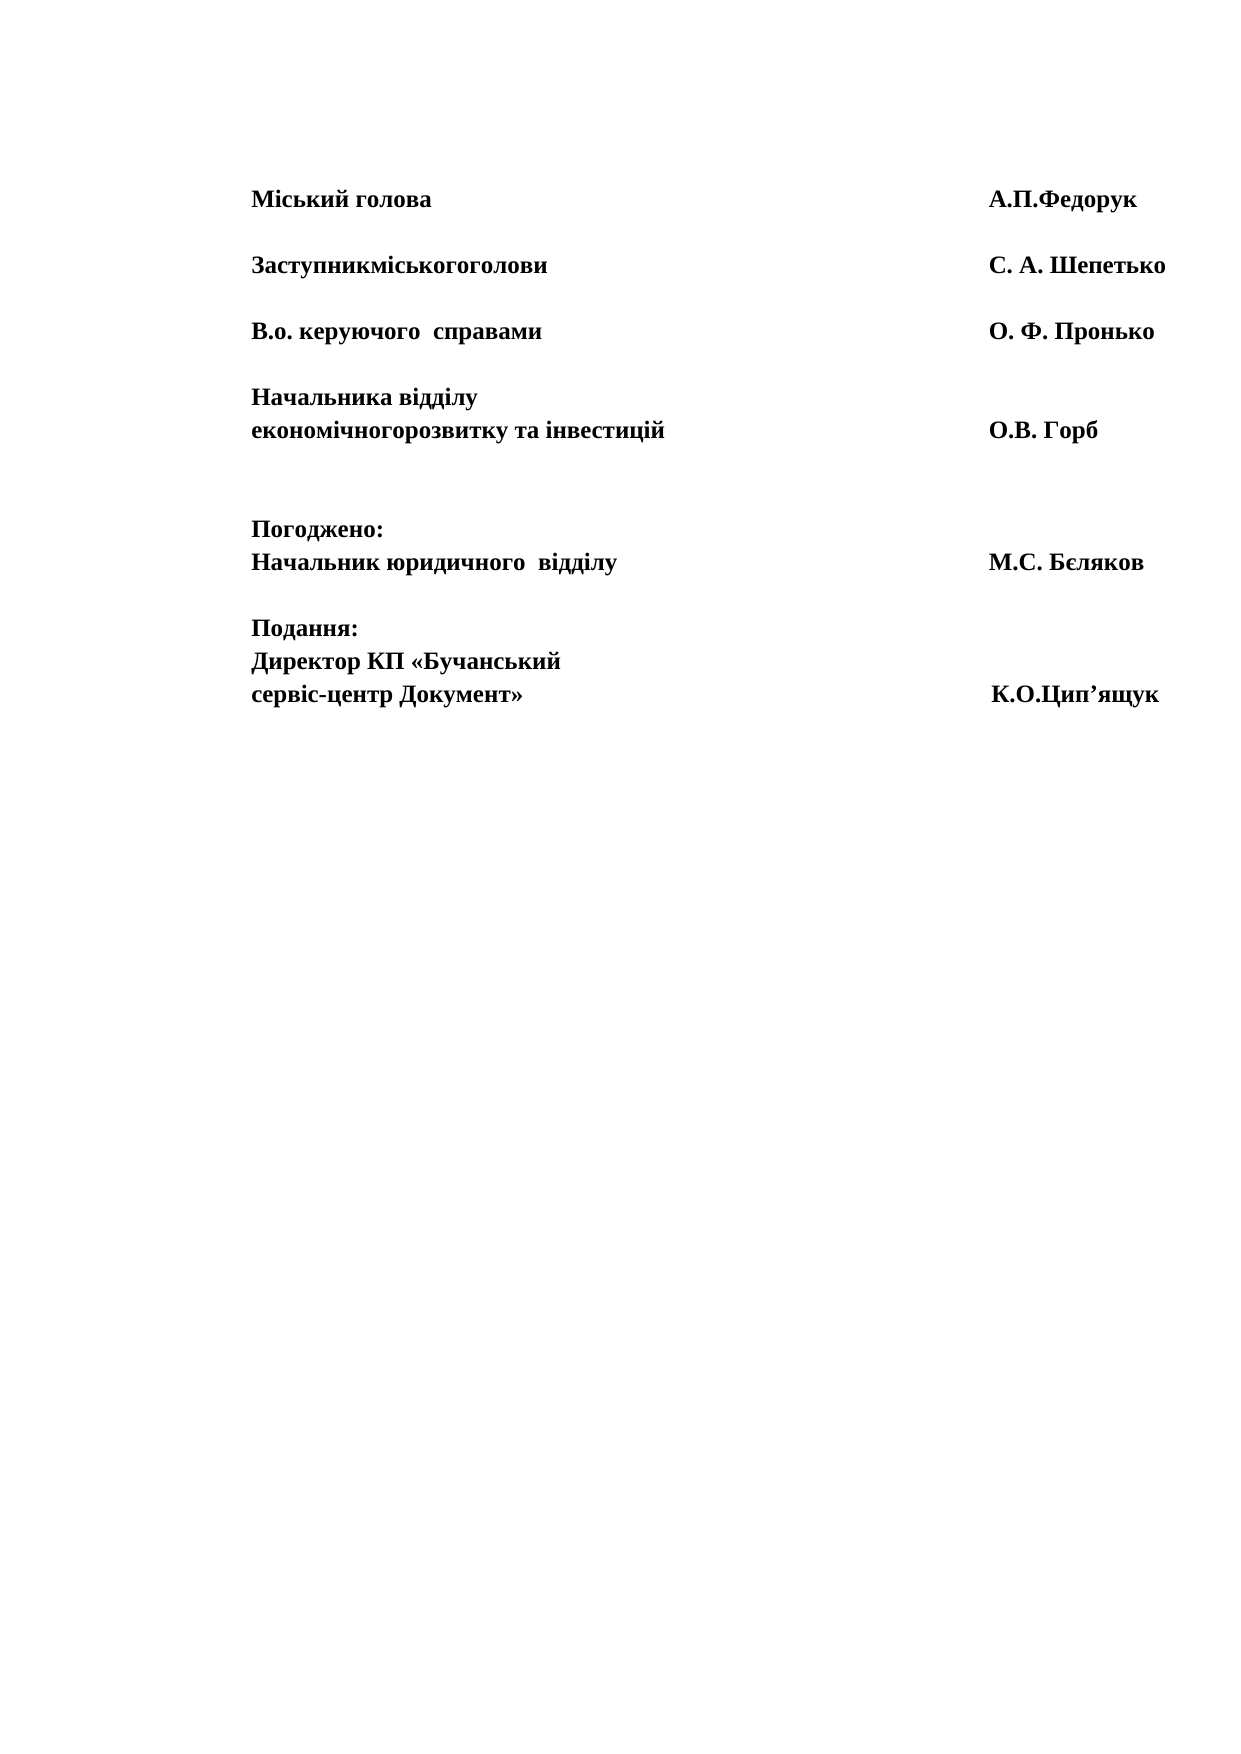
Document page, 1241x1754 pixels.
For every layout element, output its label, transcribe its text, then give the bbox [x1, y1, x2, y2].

text Заступникміськогоголови С. А. Шепетько [251, 250, 1181, 279]
text Директор КП «Бучанський [251, 646, 1181, 675]
text Подання: [251, 613, 1181, 642]
text Міський голова А.П.Федорук [177, 184, 1181, 213]
text Погоджено: [251, 514, 1181, 543]
text сервіс-центр Документ» К.О.Цип’ящук [251, 679, 1181, 708]
text Начальника відділу [251, 382, 1181, 411]
text Начальник юридичного відділу М.С. Бєляков [251, 547, 1181, 576]
text В.о. керуючого справами О. Ф. Пронько [251, 316, 1181, 345]
text економічногорозвитку та інвестицій О.В. Горб [251, 415, 1181, 444]
